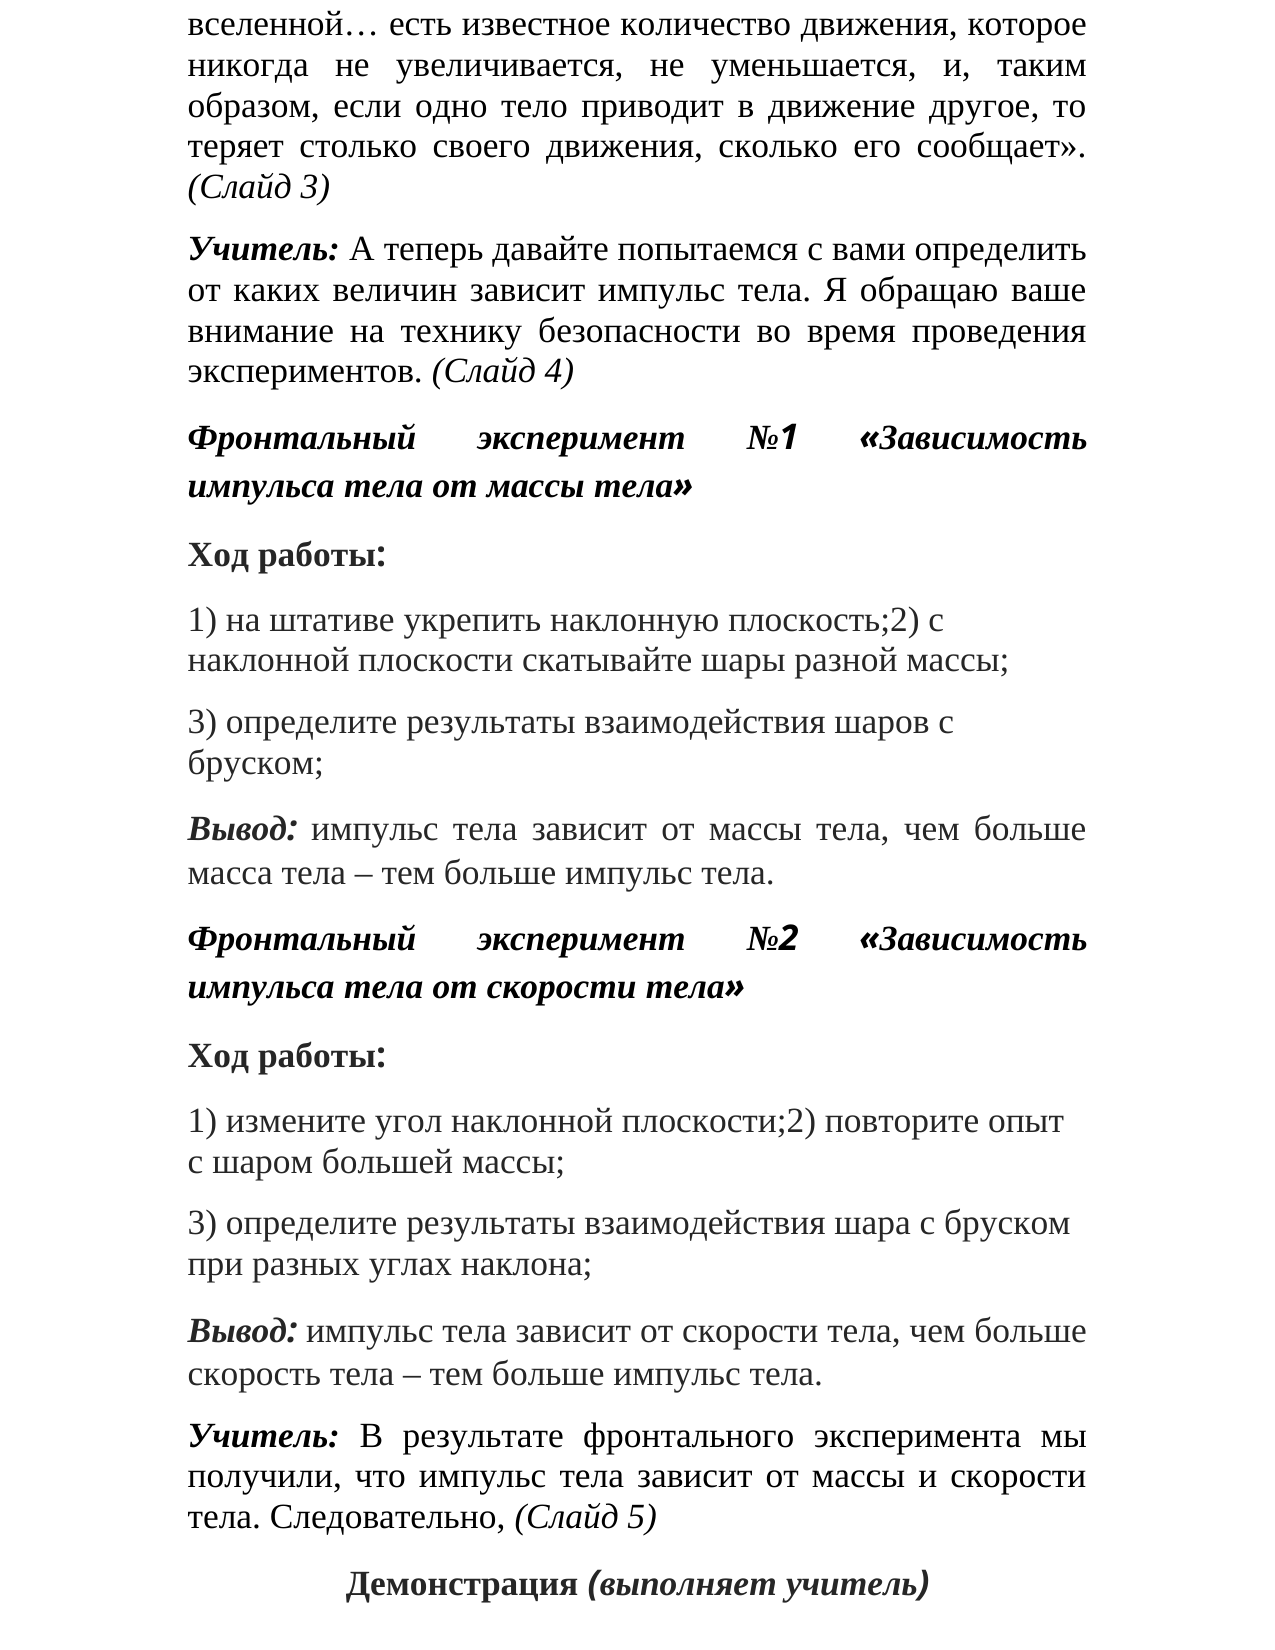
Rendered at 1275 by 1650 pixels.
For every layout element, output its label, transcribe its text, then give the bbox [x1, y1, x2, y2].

text Вывод: импульс тела зависит от скорости тела, чем больше скорость тела – тем больше импульс тела. [187, 1304, 1087, 1393]
text Фронтальный эксперимент №2 «Зависимость импульса тела от скорости тела» [187, 913, 1087, 1009]
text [187, 2, 1087, 206]
text Демонстрация (выполняет учитель) [187, 1557, 1087, 1606]
text 3) определите результаты взаимодействия шаров с бруском; [187, 700, 1087, 782]
text Вывод: импульс тела зависит от массы тела, чем больше масса тела – тем больше импульс тела. [187, 803, 1087, 892]
text 3) определите результаты взаимодействия шара с бруском при разных углах наклона; [187, 1202, 1087, 1283]
text Ход работы: [187, 1030, 1087, 1078]
text Ход работы: [187, 529, 1087, 577]
text Учитель: В результате фронтального эксперимента мы получили, что импульс тела зависит от массы и скорости тела. Следовательно, (Слайд 5) [187, 1414, 1087, 1536]
text 1) измените угол наклонной плоскости; 2) повторите опыт с шаром большей массы; [187, 1099, 1087, 1181]
text Учитель: А теперь давайте попытаемся с вами определить от каких величин зависит импульс тела. Я обращаю ваше внимание на технику безопасности во время проведения экспериментов. (Слайд 4) [187, 227, 1087, 391]
text Фронтальный эксперимент №1 «Зависимость импульса тела от массы тела» [187, 411, 1087, 508]
text 1) на штативе укрепить наклонную плоскость; 2) с наклонной плоскости скатывайте шары разной массы; [187, 598, 1087, 679]
